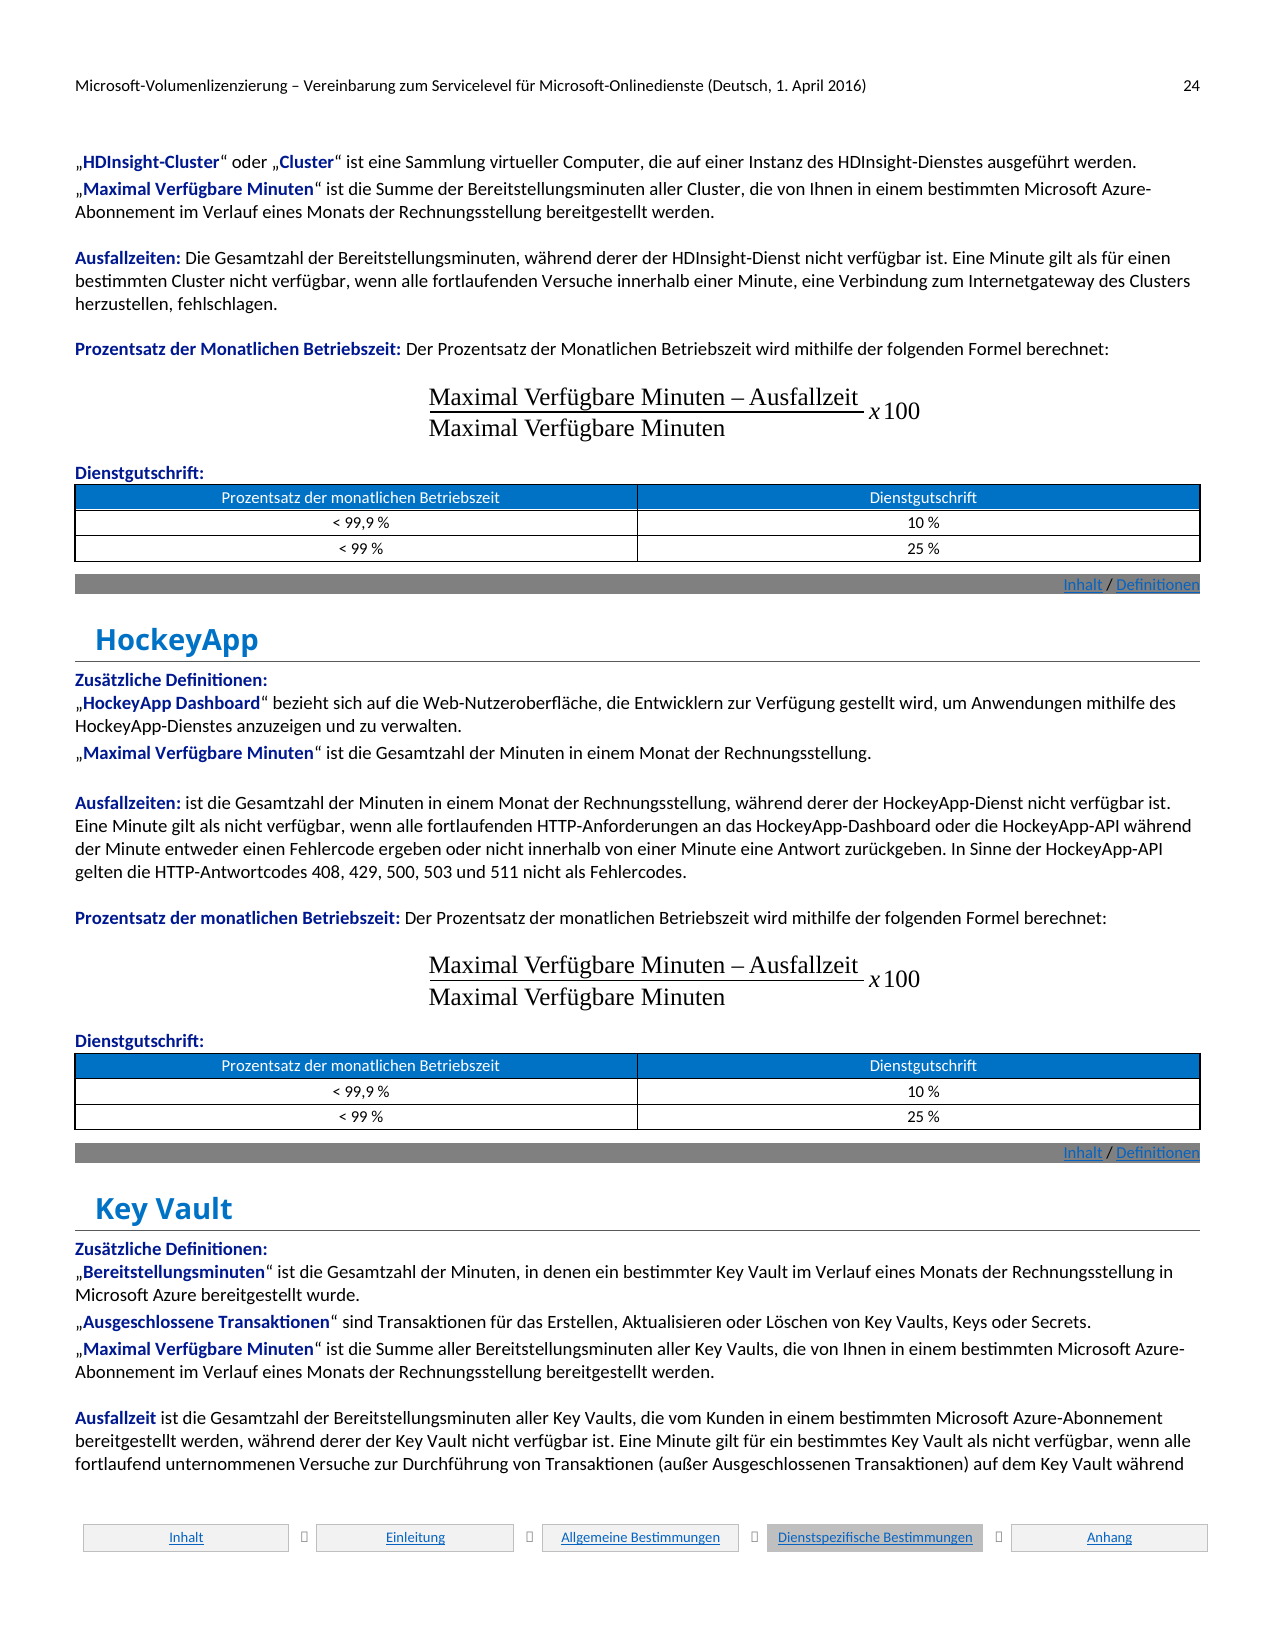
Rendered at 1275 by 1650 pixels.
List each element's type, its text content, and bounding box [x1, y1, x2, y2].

subtitle HockeyApp [75, 619, 1200, 661]
list „Bereitstellungsminuten“ ist die Gesamtzahl der Minuten, in denen ein bestimmter Key Vault im Verlauf eines Monats der Rechnungsstellung in Microsoft Azure bereitgestellt wurde. [75, 1260, 1200, 1306]
table_header Dienstgutschrift [638, 1054, 1199, 1078]
table_cell 10 % [638, 511, 1199, 535]
list Inhalt / Definitionen [75, 1143, 1200, 1163]
table_header Prozentsatz der monatlichen Betriebszeit [76, 1054, 637, 1078]
list „Maximal Verfügbare Minuten“ ist die Summe aller Bereitstellungsminuten aller Key Vaults, die von Ihnen in einem bestimmten Microsoft Azure-Abonnement im Verlauf eines Monats der Rechnungsstellung bereitgestellt werden. [75, 1337, 1200, 1383]
table_cell < 99 % [76, 1105, 637, 1129]
table_cell 25 % [638, 1105, 1199, 1129]
subtitle Key Vault [75, 1188, 1200, 1230]
table_cell 10 % [638, 1079, 1199, 1104]
list Zusätzliche Definitionen: [75, 668, 1200, 691]
table_cell < 99,9 % [76, 511, 637, 535]
list Inhalt / Definitionen [75, 574, 1200, 594]
list Ausfallzeiten: ist die Gesamtzahl der Minuten in einem Monat der Rechnungsstellung, während derer der HockeyApp-Dienst nicht verfügbar ist. Eine Minute gilt als nicht verfügbar, wenn alle fortlaufenden HTTP-Anforderungen an das HockeyApp-Dashboard oder die HockeyApp-API während der Minute entweder einen Fehlercode ergeben oder nicht innerhalb von einer Minute eine Antwort zurückgeben. In Sinne der HockeyApp-API gelten die HTTP-Antwortcodes 408, 429, 500, 503 und 511 nicht als Fehlercodes. [75, 791, 1200, 883]
table_header Dienstgutschrift [638, 485, 1199, 509]
list Ausfallzeiten: Die Gesamtzahl der Bereitstellungsminuten, während derer der HDInsight-Dienst nicht verfügbar ist. Eine Minute gilt als für einen bestimmten Cluster nicht verfügbar, wenn alle fortlaufenden Versuche innerhalb einer Minute, eine Verbindung zum Internetgateway des Clusters herzustellen, fehlschlagen. [75, 246, 1200, 314]
list „Ausgeschlossene Transaktionen“ sind Transaktionen für das Erstellen, Aktualisieren oder Löschen von Key Vaults, Keys oder Secrets. [75, 1310, 1200, 1333]
list Zusätzliche Definitionen: [75, 1237, 1200, 1260]
list Prozentsatz der Monatlichen Betriebszeit: Der Prozentsatz der Monatlichen Betriebszeit wird mithilfe der folgenden Formel berechnet: [75, 337, 1200, 360]
list Dienstgutschrift: [75, 461, 1200, 484]
list „HDInsight-Cluster“ oder „Cluster“ ist eine Sammlung virtueller Computer, die auf einer Instanz des HDInsight-Dienstes ausgeführt werden. [75, 150, 1200, 173]
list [75, 1406, 1200, 1474]
table_cell 25 % [638, 536, 1199, 561]
list Prozentsatz der monatlichen Betriebszeit: Der Prozentsatz der monatlichen Betriebszeit wird mithilfe der folgenden Formel berechnet: [75, 906, 1200, 929]
list „Maximal Verfügbare Minuten“ ist die Summe der Bereitstellungsminuten aller Cluster, die von Ihnen in einem bestimmten Microsoft Azure-Abonnement im Verlauf eines Monats der Rechnungsstellung bereitgestellt werden. [75, 177, 1200, 223]
table_cell < 99 % [76, 536, 637, 561]
list Dienstgutschrift: [75, 1030, 1200, 1053]
table_cell < 99,9 % [76, 1079, 637, 1104]
list „HockeyApp Dashboard“ bezieht sich auf die Web-Nutzeroberfläche, die Entwicklern zur Verfügung gestellt wird, um Anwendungen mithilfe des HockeyApp-Dienstes anzuzeigen und zu verwalten. [75, 691, 1200, 737]
table_header Prozentsatz der monatlichen Betriebszeit [76, 485, 637, 509]
list „Maximal Verfügbare Minuten“ ist die Gesamtzahl der Minuten in einem Monat der Rechnungsstellung. [75, 741, 1200, 764]
